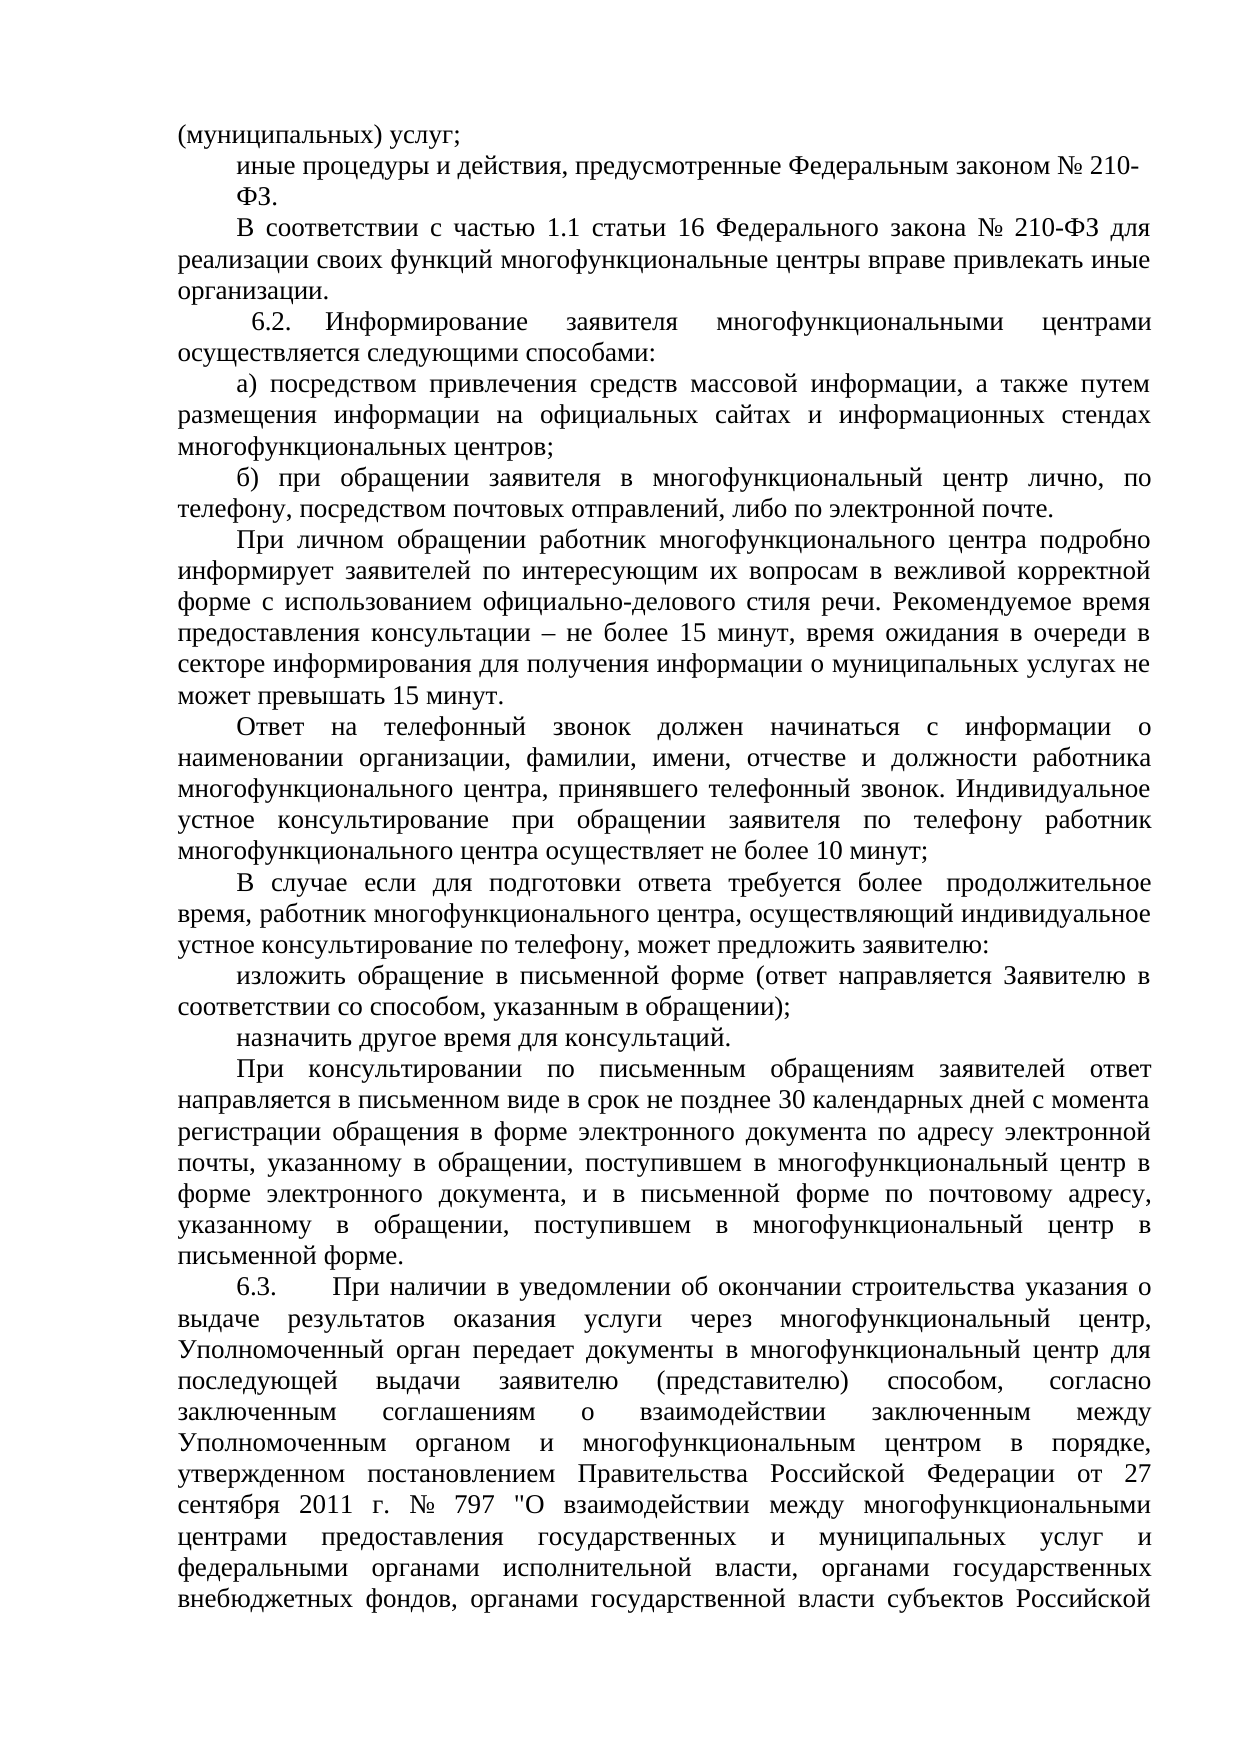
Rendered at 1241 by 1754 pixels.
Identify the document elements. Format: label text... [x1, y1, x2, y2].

list Информирование заявителя многофункциональными центрами осуществляется следующими способами: [177, 305, 1152, 367]
text (муниципальных) услуг; [177, 118, 1152, 149]
text В соответствии с частью 1.1 статьи 16 Федерального закона № 210-ФЗ для реализации своих функций многофункциональные центры вправе привлекать иные организации. [177, 212, 1152, 305]
text При личном обращении работник многофункционального центра подробно информирует заявителей по интересующим их вопросам в вежливой корректной форме с использованием официально-делового стиля речи. Рекомендуемое время предоставления консультации – не более 15 минут, время ожидания в очереди в секторе информирования для получения информации о муниципальных услугах не может превышать 15 минут. [177, 523, 1152, 710]
text При консультировании по письменным обращениям заявителей ответ направляется в письменном виде в срок не позднее 30 календарных дней с момента регистрации обращения в форме электронного документа по адресу электронной почты, указанному в обращении, поступившем в многофункциональный центр в форме электронного документа, и в письменной форме по почтовому адресу, указанному в обращении, поступившем в многофункциональный центр в письменной форме. [177, 1052, 1152, 1271]
text В случае если для подготовки ответа требуется более продолжительное время, работник многофункционального центра, осуществляющий индивидуальное устное консультирование по телефону, может предложить заявителю: [177, 866, 1152, 959]
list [177, 1271, 1152, 1613]
text Ответ на телефонный звонок должен начинаться с информации о наименовании организации, фамилии, имени, отчестве и должности работника многофункционального центра, принявшего телефонный звонок. Индивидуальное устное консультирование при обращении заявителя по телефону работник многофункционального центра осуществляет не более 10 минут; [177, 710, 1152, 866]
text б) при обращении заявителя в многофункциональный центр лично, по телефону, посредством почтовых отправлений, либо по электронной почте. [177, 461, 1152, 523]
text иные процедуры и действия, предусмотренные Федеральным законом № 210- [177, 149, 1152, 180]
text изложить обращение в письменной форме (ответ направляется Заявителю в соответствии со способом, указанным в обращении); [177, 959, 1152, 1021]
text назначить другое время для консультаций. [177, 1021, 1152, 1052]
text ФЗ. [177, 180, 1152, 212]
text а) посредством привлечения средств массовой информации, а также путем размещения информации на официальных сайтах и информационных стендах многофункциональных центров; [177, 367, 1152, 461]
